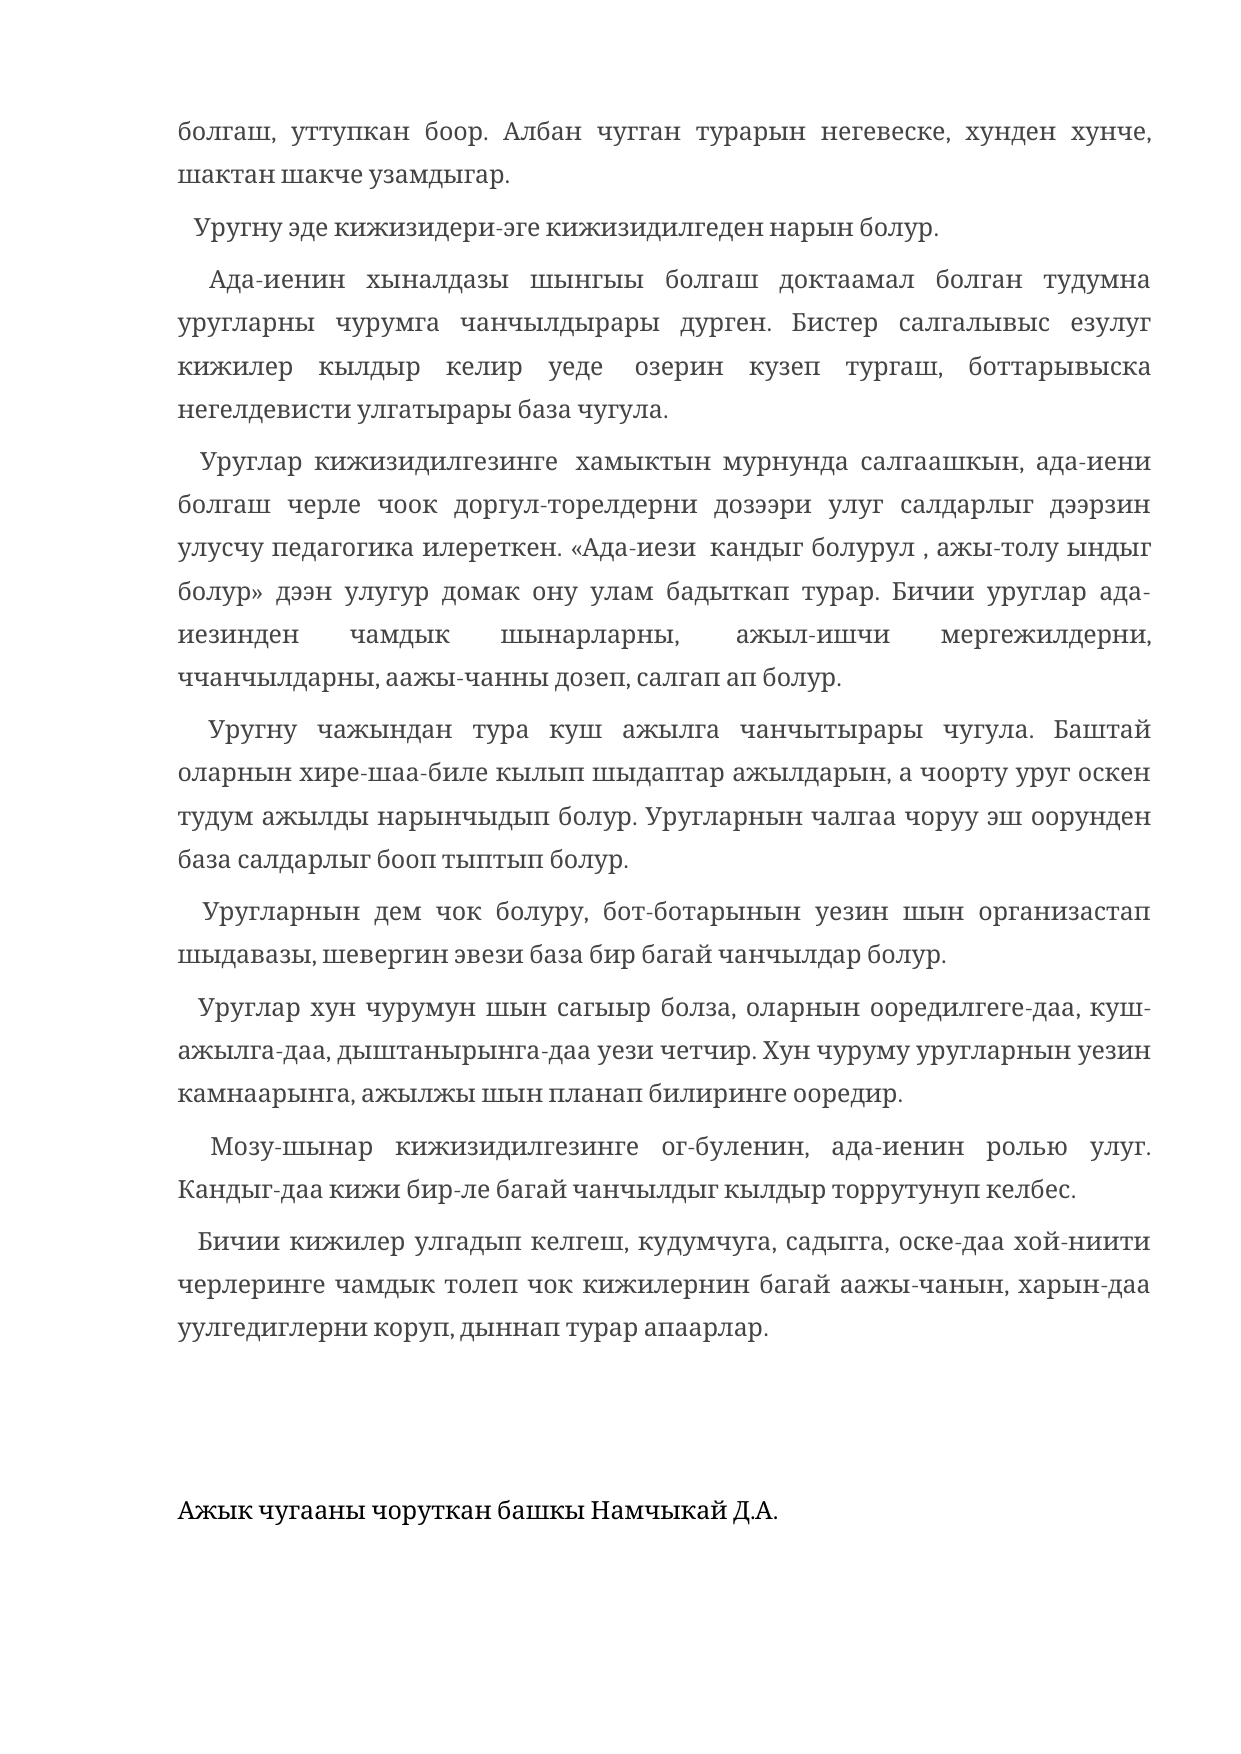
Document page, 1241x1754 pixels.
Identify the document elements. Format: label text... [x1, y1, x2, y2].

text Мозу-шынар кижизидилгезинге ог-буленин, ада-иенин ролью улуг. Кандыг-даа кижи бир-ле багай чанчылдыг кылдыр торрутунуп келбес. [177, 1132, 1152, 1204]
text Уругларнын дем чок болуру, бот-ботарынын уезин шын организастап шыдавазы, шевергин эвези база бир багай чанчылдар болур. [177, 898, 1152, 970]
text Бичии кижилер улгадып келгеш, кудумчуга, садыгга, оске-даа хой-ниити черлеринге чамдык толеп чок кижилернин багай аажы-чанын, харын-даа уулгедиглерни коруп, дыннап турар апаарлар. [177, 1228, 1152, 1343]
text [177, 118, 1152, 190]
text Уруглар хун чурумун шын сагыыр болза, оларнын ооредилгеге-даа, куш-ажылга-даа, дыштанырынга-даа уези четчир. Хун чуруму уругларнын уезин камнаарынга, ажылжы шын планап билиринге ооредир. [177, 994, 1152, 1109]
text Уругну чажындан тура куш ажылга чанчытырары чугула. Баштай оларнын хире-шаа-биле кылып шыдаптар ажылдарын, а чоорту уруг оскен тудум ажылды нарынчыдып болур. Уругларнын чалгаа чоруу эш оорунден база салдарлыг бооп тыптып болур. [177, 716, 1152, 874]
text Ажык чугааны чоруткан башкы Намчыкай Д.А. [177, 1497, 1152, 1525]
text Уругну эде кижизидери-эге кижизидилгеден нарын болур. [177, 214, 1152, 242]
text Уруглар кижизидилгезинге хамыктын мурнунда салгаашкын, ада-иени болгаш черле чоок доргул-торелдерни дозээри улуг салдарлыг дээрзин улусчу педагогика илереткен. «Ада-иези кандыг болурул , ажы-толу ындыг болур» дээн улугур домак ону улам бадыткап турар. Бичии уруглар ада-иезинден чамдык шынарларны, ажыл-ишчи мергежилдерни, ччанчылдарны, аажы-чанны дозеп, салгап ап болур. [177, 448, 1152, 692]
text Ада-иенин хыналдазы шынгыы болгаш доктаамал болган тудумна уругларны чурумга чанчылдырары дурген. Бистер салгалывыс езулуг кижилер кылдыр келир уеде озерин кузеп тургаш, боттарывыска негелдевисти улгатырары база чугула. [177, 266, 1152, 424]
